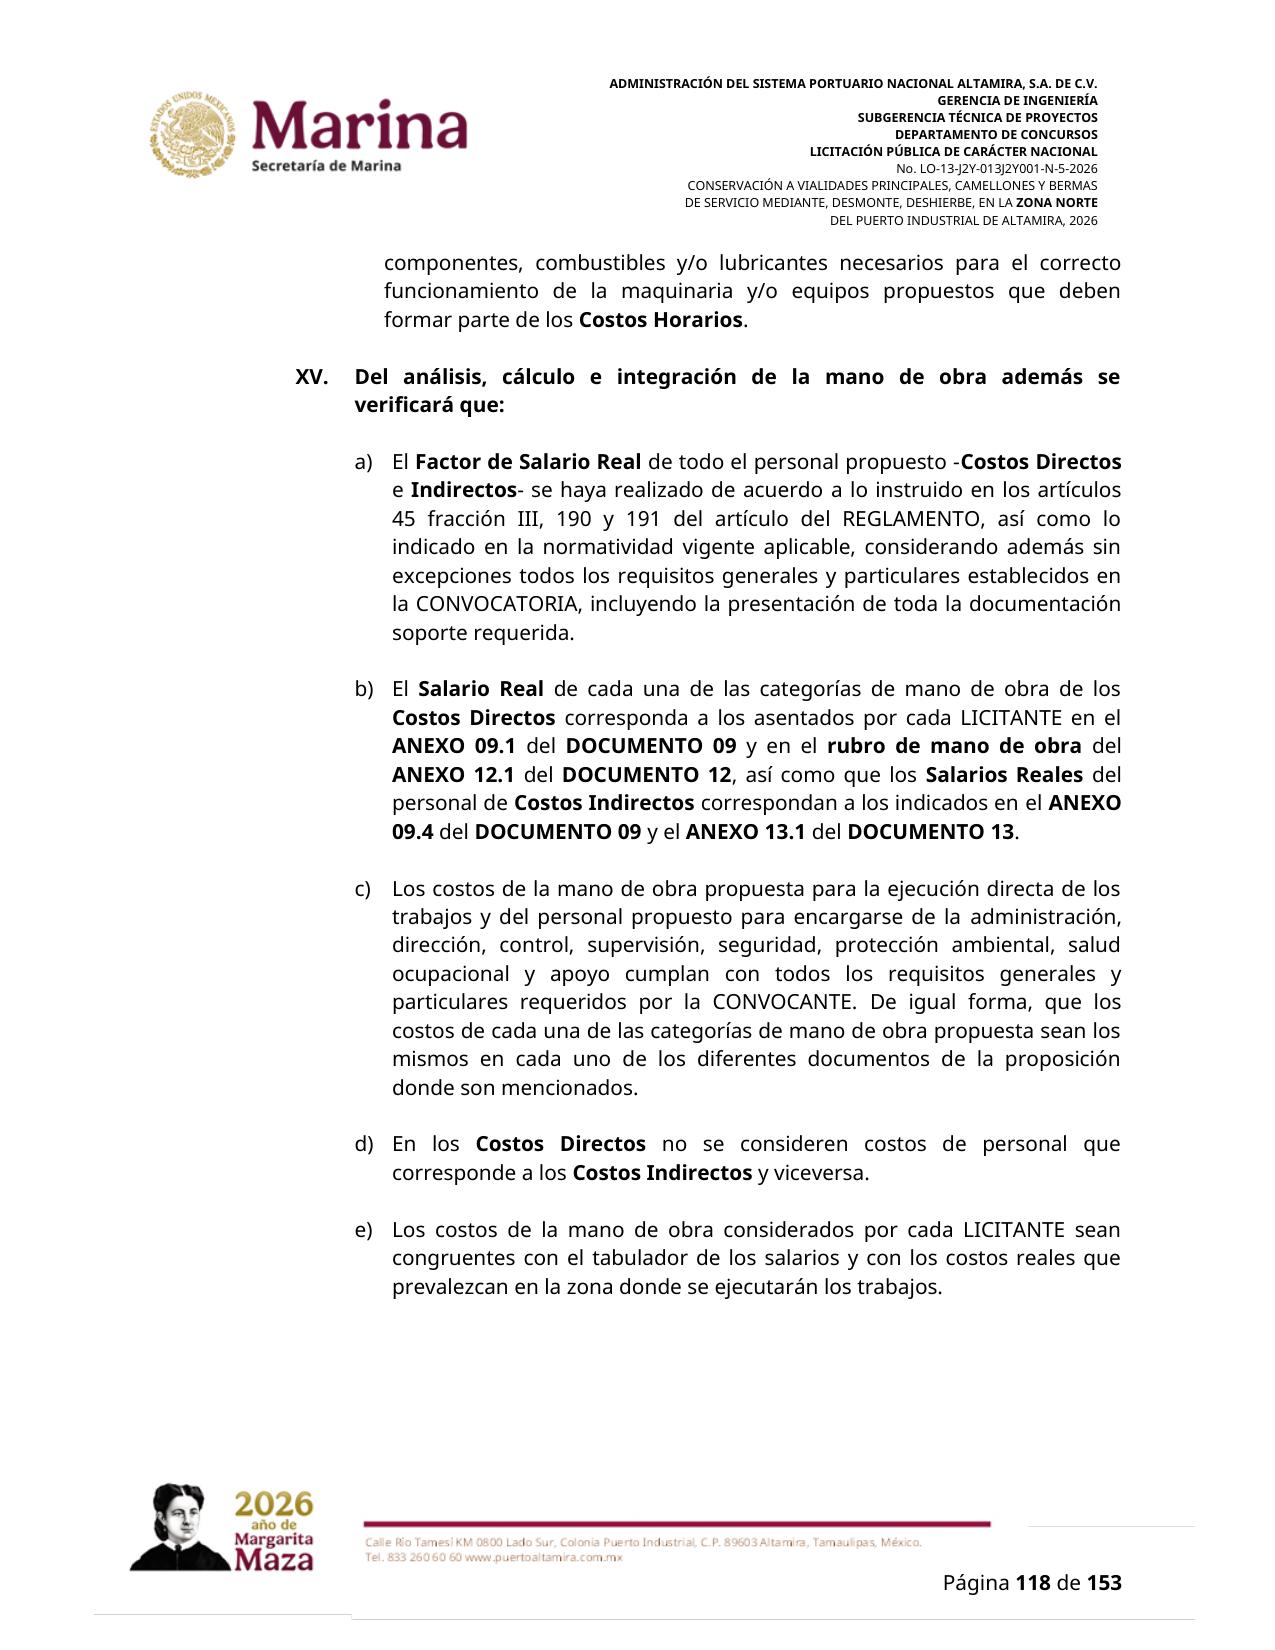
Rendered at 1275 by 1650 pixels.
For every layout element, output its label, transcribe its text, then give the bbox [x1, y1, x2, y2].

list Los costos de la mano de obra considerados por cada LICITANTE sean congruentes con el tabulador de los salarios y con los costos reales que prevalezcan en la zona donde se ejecutarán los trabajos. [354, 1215, 1122, 1300]
picture [93, 1452, 1195, 1621]
picture [102, 56, 515, 208]
list En los Costos Directos no se consideren costos de personal que corresponde a los Costos Indirectos y viceversa. [354, 1129, 1122, 1186]
list Del análisis, cálculo e integración de la mano de obra además se verificará que: [295, 362, 1122, 419]
list El Salario Real de cada una de las categorías de mano de obra de los Costos Directos corresponda a los asentados por cada LICITANTE en el ANEXO 09.1 del DOCUMENTO 09 y en el rubro de mano de obra del ANEXO 12.1 del DOCUMENTO 12, así como que los Salarios Reales del personal de Costos Indirectos correspondan a los indicados en el ANEXO 09.4 del DOCUMENTO 09 y el ANEXO 13.1 del DOCUMENTO 13. [354, 674, 1122, 845]
list Los costos de la mano de obra propuesta para la ejecución directa de los trabajos y del personal propuesto para encargarse de la administración, dirección, control, supervisión, seguridad, protección ambiental, salud ocupacional y apoyo cumplan con todos los requisitos generales y particulares requeridos por la CONVOCANTE. De igual forma, que los costos de cada una de las categorías de mano de obra propuesta sean los mismos en cada uno de los diferentes documentos de la proposición donde son mencionados. [354, 874, 1122, 1101]
list El Factor de Salario Real de todo el personal propuesto -Costos Directos e Indirectos- se haya realizado de acuerdo a lo instruido en los artículos 45 fracción III, 190 y 191 del artículo del REGLAMENTO, así como lo indicado en la normatividad vigente aplicable, considerando además sin excepciones todos los requisitos generales y particulares establecidos en la CONVOCATORIA, incluyendo la presentación de toda la documentación soporte requerida. [354, 447, 1122, 646]
